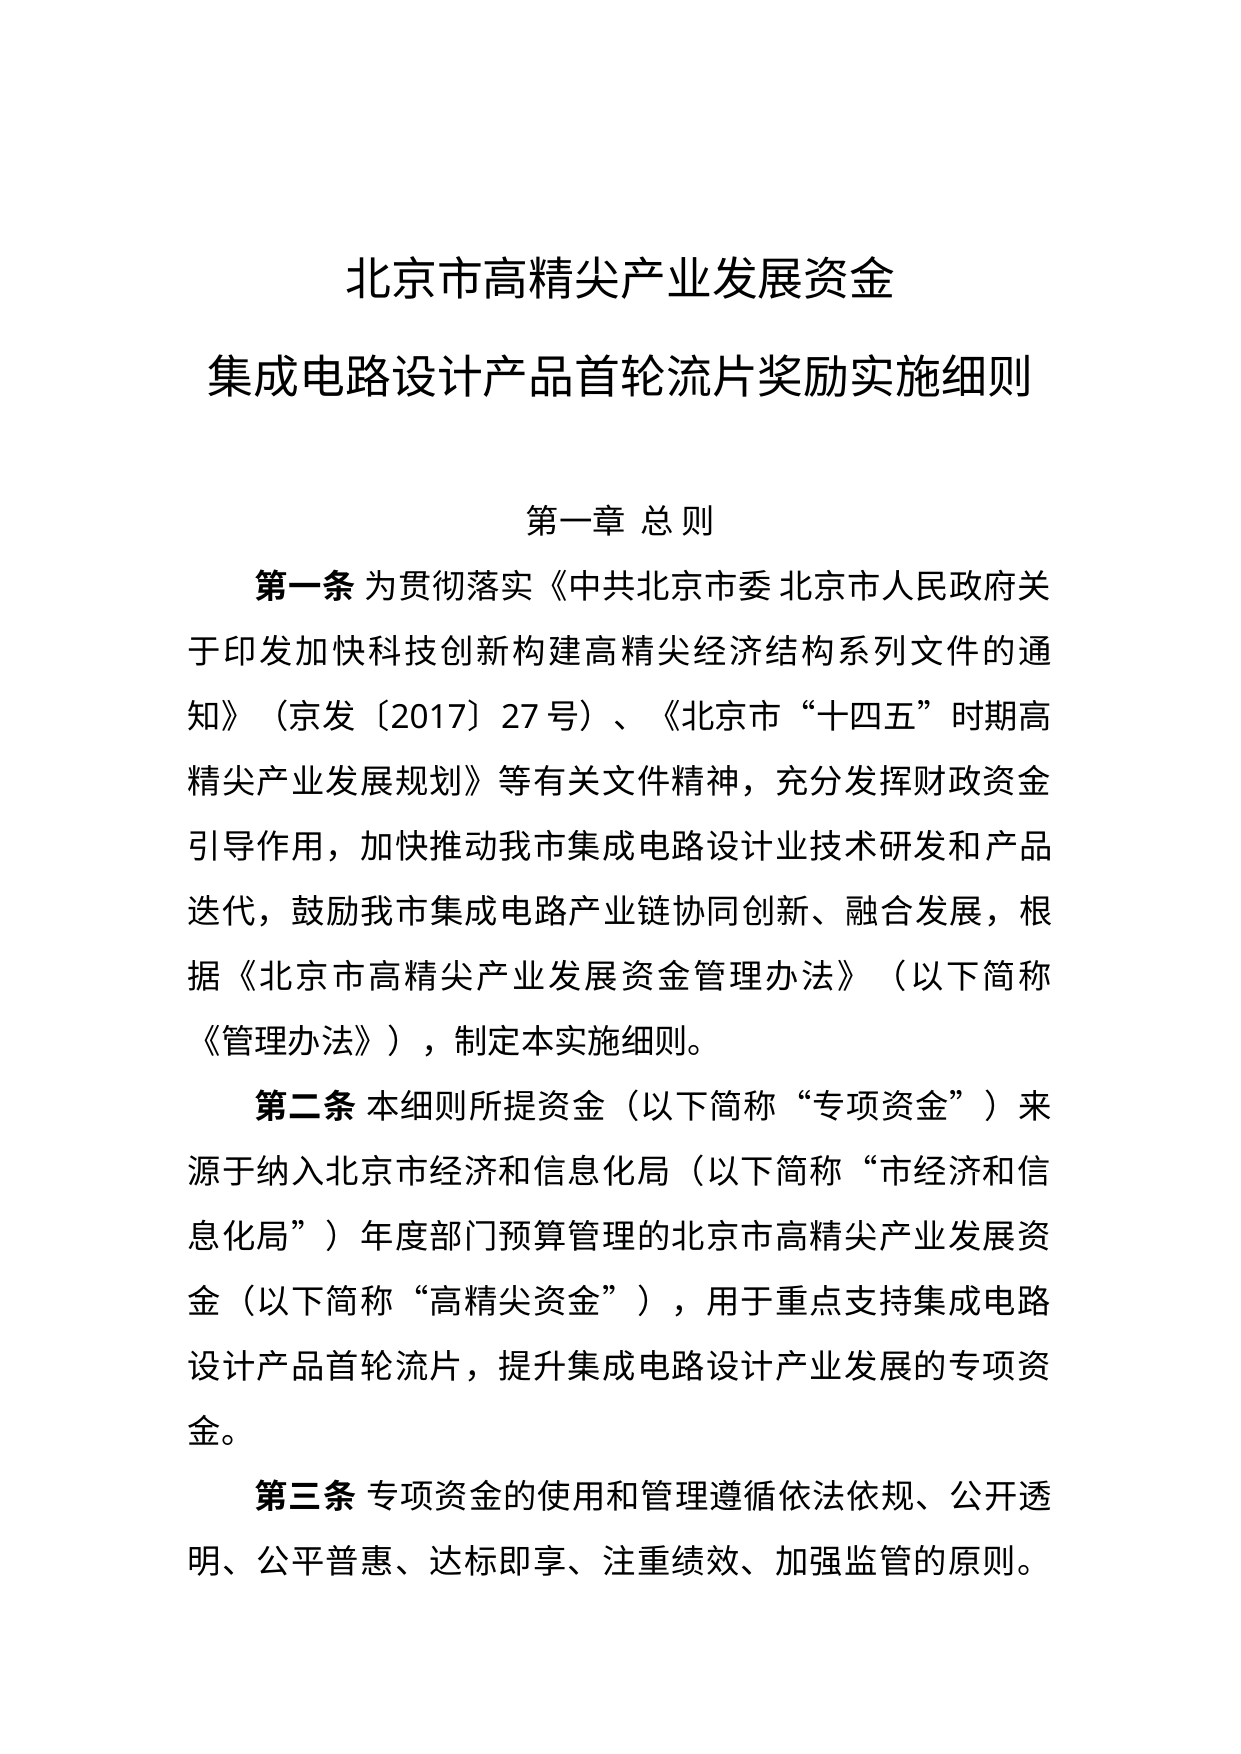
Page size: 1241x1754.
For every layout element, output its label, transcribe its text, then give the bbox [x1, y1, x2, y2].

text 第一条 为贯彻落实《中共北京市委 北京市人民政府关于印发加快科技创新构建高精尖经济结构系列文件的通知》（京发〔2017〕27号）、《北京市“十四五”时期高精尖产业发展规划》等有关文件精神，充分发挥财政资金引导作用，加快推动我市集成电路设计业技术研发和产品迭代，鼓励我市集成电路产业链协同创新、融合发展，根据《北京市高精尖产业发展资金管理办法》（以下简称《管理办法》），制定本实施细则。 [187, 552, 1053, 1072]
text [187, 1462, 1053, 1592]
text 北京市高精尖产业发展资金 [187, 227, 1053, 324]
text 集成电路设计产品首轮流片奖励实施细则 [187, 324, 1053, 422]
text 第一章 总 则 [187, 487, 1053, 552]
text 第二条 本细则所提资金（以下简称“专项资金”）来源于纳入北京市经济和信息化局（以下简称“市经济和信息化局”）年度部门预算管理的北京市高精尖产业发展资金（以下简称“高精尖资金”），用于重点支持集成电路设计产品首轮流片，提升集成电路设计产业发展的专项资金。 [187, 1072, 1053, 1462]
